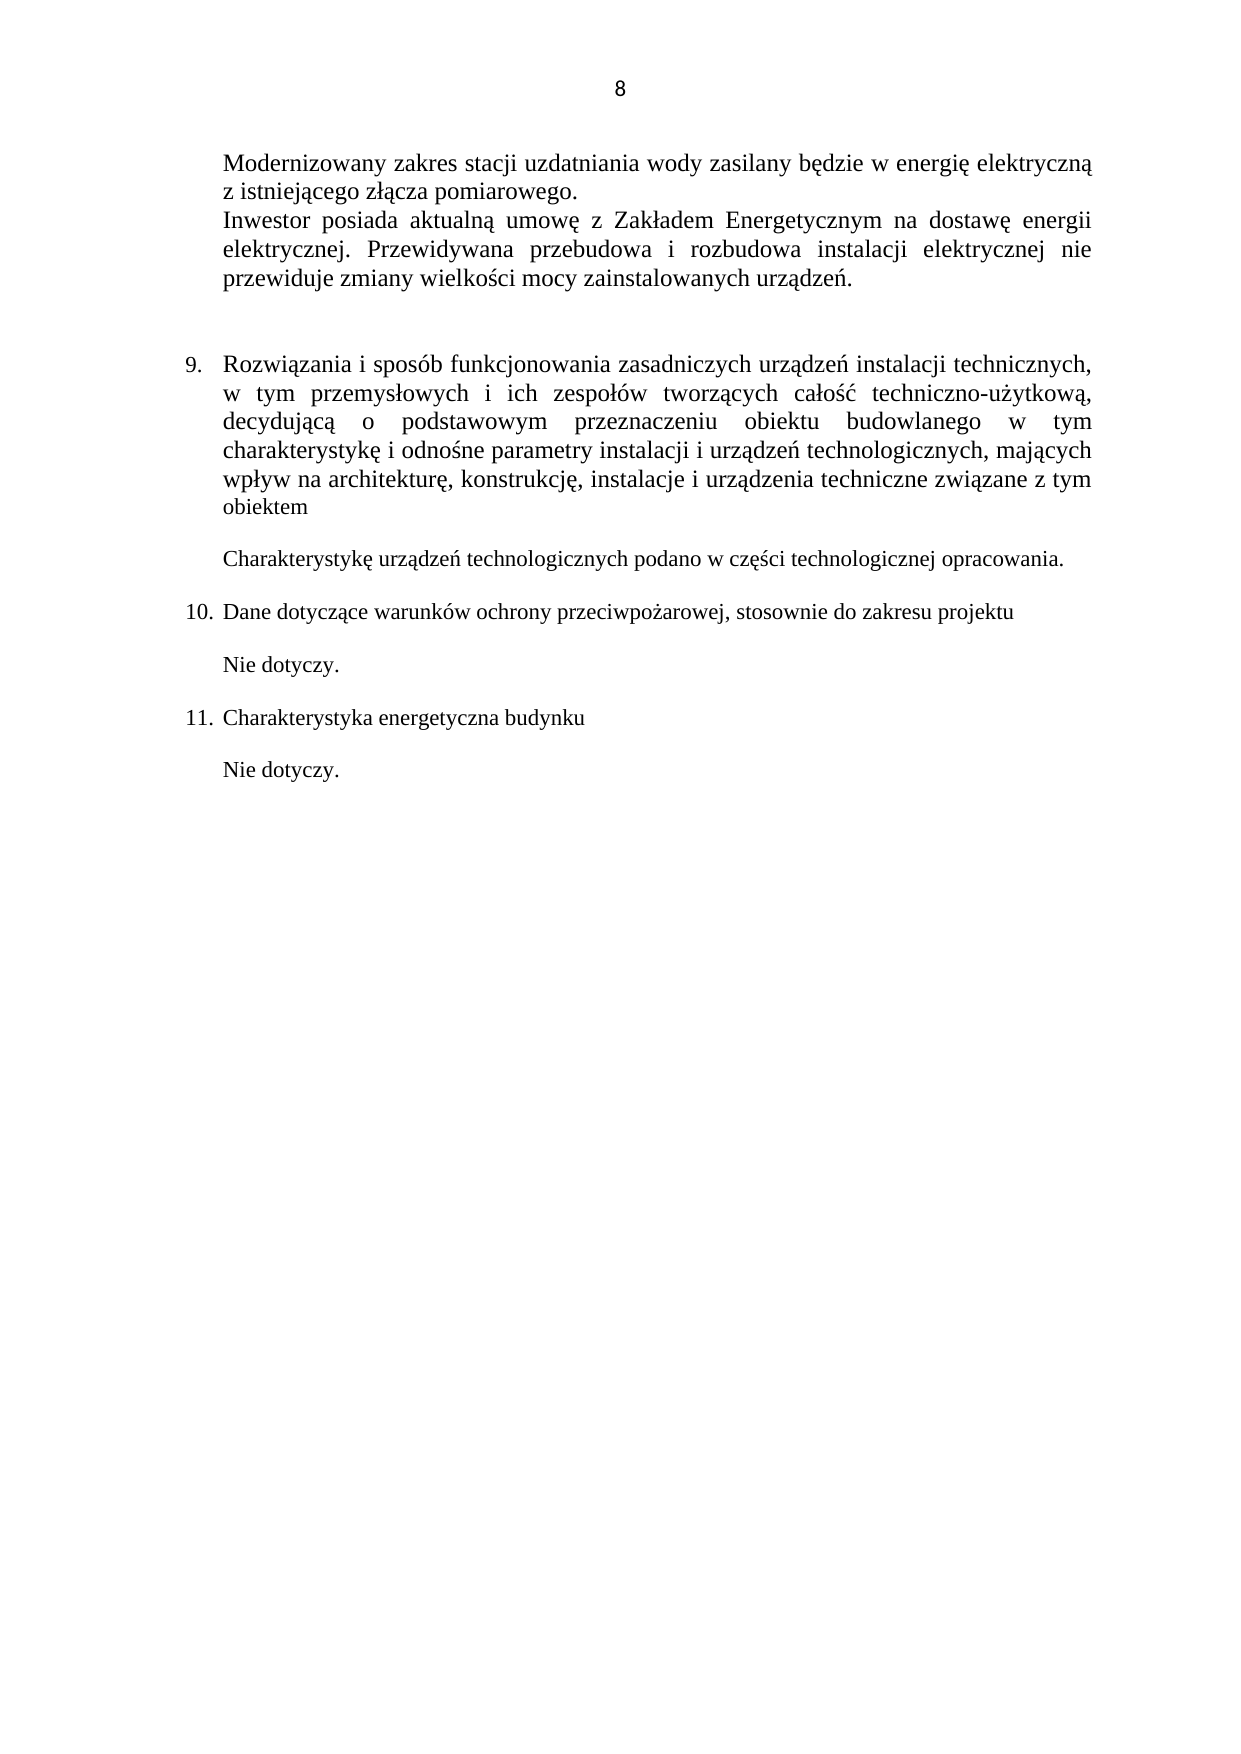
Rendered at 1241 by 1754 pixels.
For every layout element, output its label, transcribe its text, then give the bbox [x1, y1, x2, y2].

list Dane dotyczące warunków ochrony przeciwpożarowej, stosownie do zakresu projektu [185, 598, 1092, 624]
list Nie dotyczy. [223, 756, 1092, 783]
list Charakterystyka energetyczna budynku [185, 703, 1092, 730]
list Inwestor posiada aktualną umowę z Zakładem Energetycznym na dostawę energii elektrycznej. Przewidywana przebudowa i rozbudowa instalacji elektrycznej nie przewiduje zmiany wielkości mocy zainstalowanych urządzeń. [223, 205, 1092, 291]
list Nie dotyczy. [223, 651, 1092, 677]
list Charakterystykę urządzeń technologicznych podano w części technologicznej opracowania. [223, 545, 1092, 572]
list Rozwiązania i sposób funkcjonowania zasadniczych urządzeń instalacji technicznych, w tym przemysłowych i ich zespołów tworzących całość techniczno-użytkową, decydującą o podstawowym przeznaczeniu obiektu budowlanego w tym charakterystykę i odnośne parametry instalacji i urządzeń technologicznych, mających wpływ na architekturę, konstrukcję, instalacje i urządzenia techniczne związane z tym obiektem [185, 349, 1092, 519]
list Modernizowany zakres stacji uzdatniania wody zasilany będzie w energię elektryczną z istniejącego złącza pomiarowego. [223, 148, 1092, 205]
